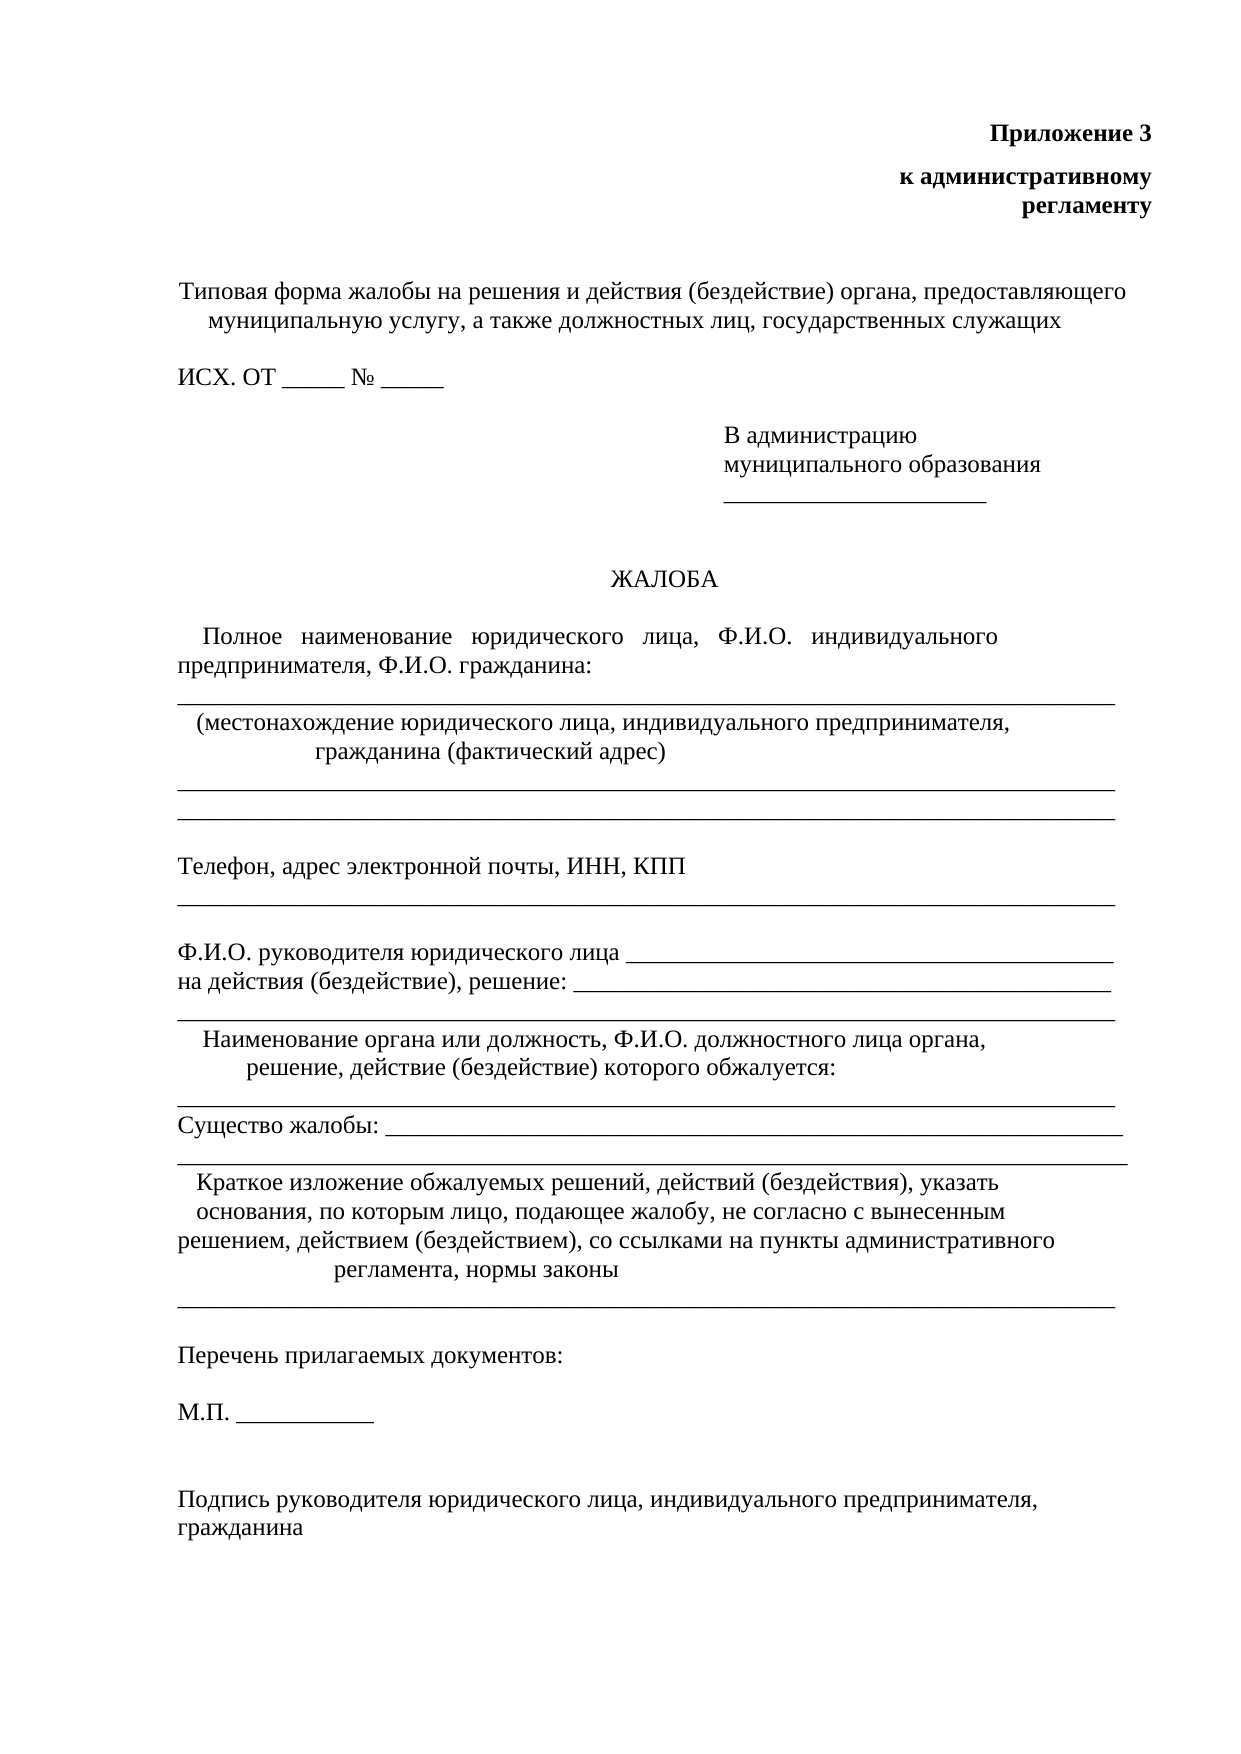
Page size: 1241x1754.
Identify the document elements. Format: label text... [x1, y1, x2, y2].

text (местонахождение юридического лица, индивидуального предпринимателя, [177, 707, 1152, 736]
text ЖАЛОБА [177, 564, 1152, 592]
text ___________________________________________________________________________ [177, 679, 1152, 707]
subtitle Приложение 3 [177, 118, 1152, 147]
title Типовая форма жалобы на решения и действия (бездействие) органа, предоставляющего муниципальную услугу, а также должностных лиц, государственных служащих [118, 276, 1152, 334]
text ___________________________________________________________________________ [177, 794, 1152, 822]
text гражданина (фактический адрес) [177, 736, 1152, 765]
text Существо жалобы: ___________________________________________________________ [177, 1110, 1152, 1139]
text решение, действие (бездействие) которого обжалуется: [177, 1052, 1152, 1081]
text ____________________________________________________________________________ [177, 1139, 1152, 1167]
text М.П. ___________ [177, 1397, 1152, 1426]
text предпринимателя, Ф.И.О. гражданина: [177, 650, 1152, 679]
text основания, по которым лицо, подающее жалобу, не согласно с вынесенным [177, 1196, 1152, 1225]
text регламента, нормы законы [177, 1254, 1152, 1282]
text на действия (бездействие), решение: ___________________________________________ [177, 966, 1152, 995]
text ИСХ. ОТ _____ № _____ [177, 362, 1152, 391]
text Краткое изложение обжалуемых решений, действий (бездействия), указать [177, 1167, 1152, 1196]
text ___________________________________________________________________________ [177, 880, 1152, 909]
text муниципального образования [177, 449, 1152, 477]
text ___________________________________________________________________________ [177, 995, 1152, 1024]
text Телефон, адрес электронной почты, ИНН, КПП [177, 851, 1152, 880]
text решением, действием (бездействием), со ссылками на пункты административного [177, 1225, 1152, 1254]
text ___________________________________________________________________________ [177, 1081, 1152, 1110]
text Ф.И.О. руководителя юридического лица _______________________________________ [177, 937, 1152, 966]
text _____________________ [177, 477, 1152, 506]
text Полное наименование юридического лица, Ф.И.О. индивидуального [177, 621, 1152, 650]
text ___________________________________________________________________________ [177, 1282, 1152, 1311]
text Наименование органа или должность, Ф.И.О. должностного лица органа, [177, 1024, 1152, 1052]
text к административному регламенту [177, 161, 1152, 219]
text Подпись руководителя юридического лица, индивидуального предпринимателя, гражданина [177, 1484, 1152, 1541]
text ___________________________________________________________________________ [177, 765, 1152, 794]
text В администрацию [177, 420, 1152, 449]
text Перечень прилагаемых документов: [177, 1340, 1152, 1369]
